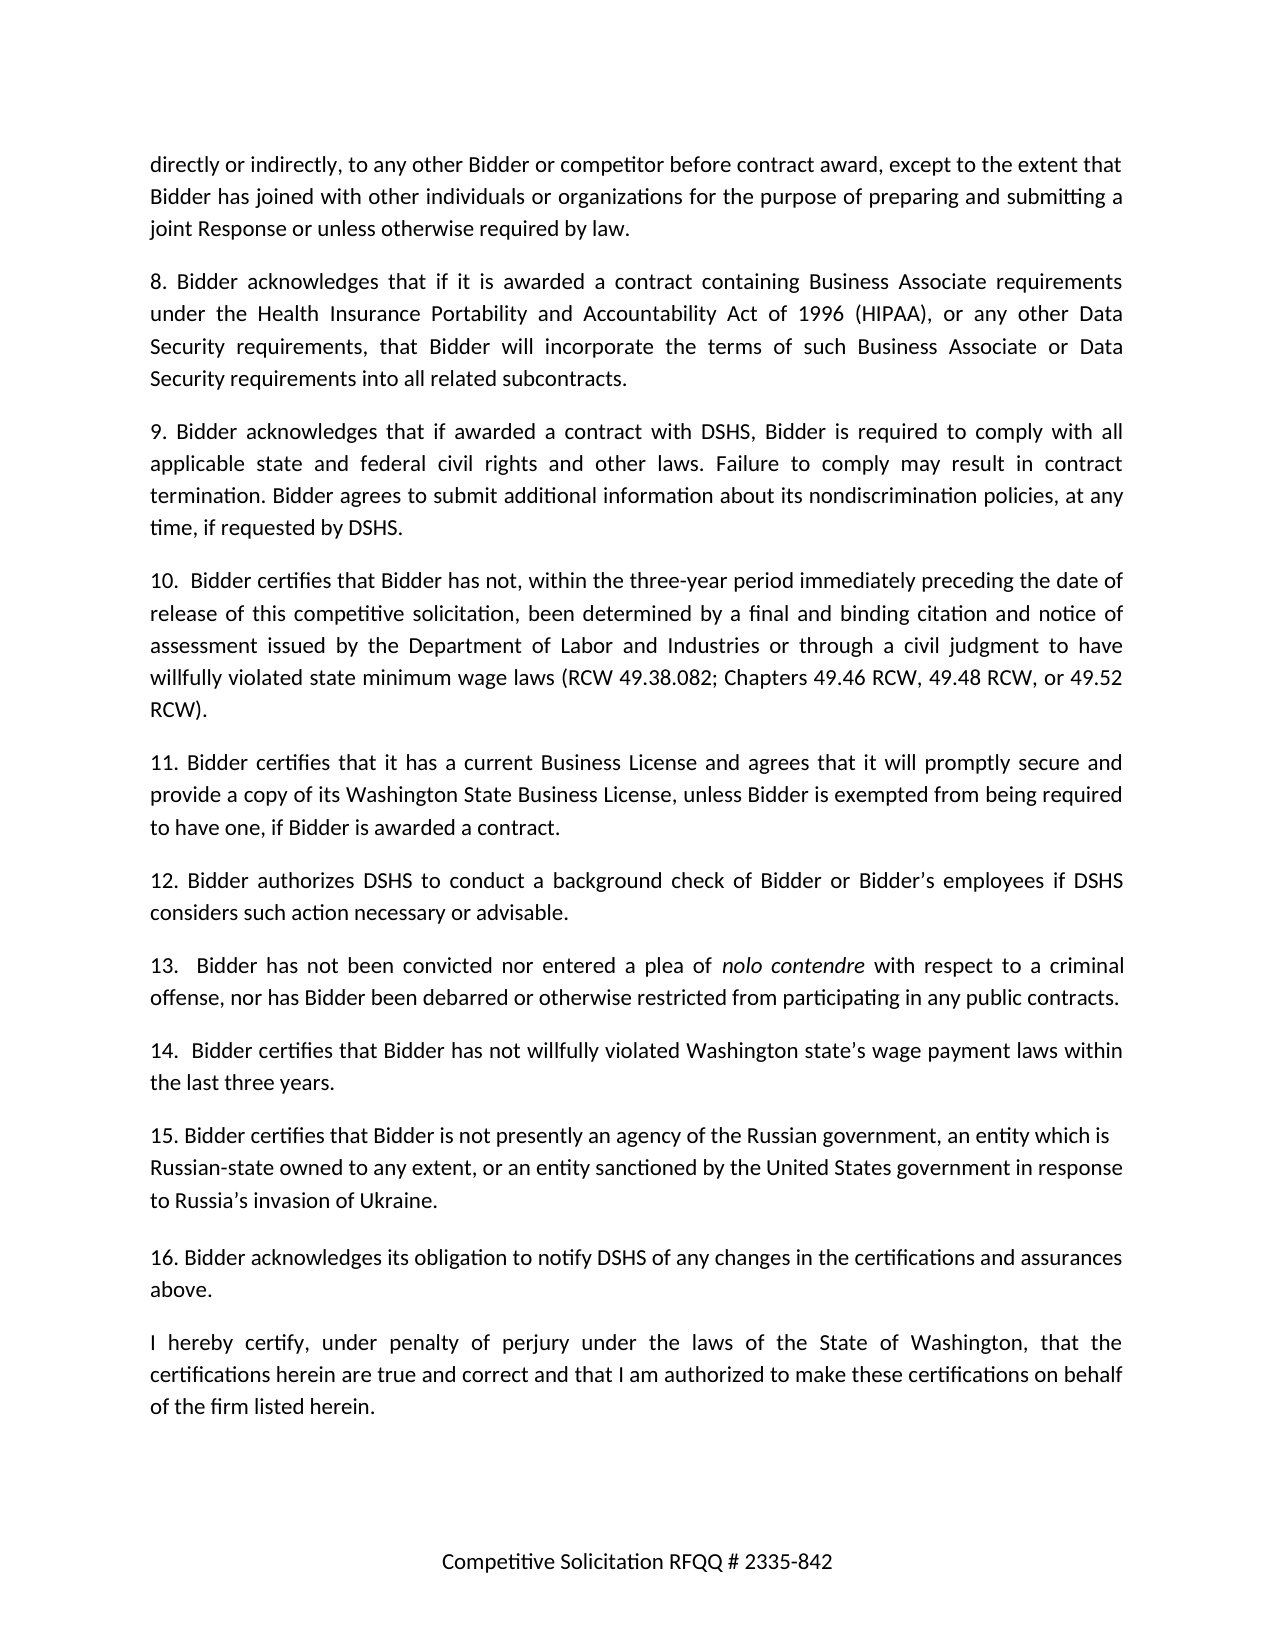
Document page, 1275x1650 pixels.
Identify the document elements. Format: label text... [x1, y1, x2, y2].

text I hereby certify, under penalty of perjury under the laws of the State of Washington, that the certifications herein are true and correct and that I am authorized to make these certifications on behalf of the firm listed herein. [150, 1328, 1125, 1421]
text 16. Bidder acknowledges its obligation to notify DSHS of any changes in the certifications and assurances above. [150, 1243, 1125, 1303]
text 15. Bidder certifies that Bidder is not presently an agency of the Russian government, an entity which is Russian-state owned to any extent, or an entity sanctioned by the United States government in response to Russia’s invasion of Ukraine. [150, 1121, 1125, 1214]
text 12. Bidder authorizes DSHS to conduct a background check of Bidder or Bidder’s employees if DSHS considers such action necessary or advisable. [150, 866, 1125, 926]
text 9. Bidder acknowledges that if awarded a contract with DSHS, Bidder is required to comply with all applicable state and federal civil rights and other laws. Failure to comply may result in contract termination. Bidder agrees to submit additional information about its nondiscrimination policies, at any time, if requested by DSHS. [150, 417, 1125, 542]
text 11. Bidder certifies that it has a current Business License and agrees that it will promptly secure and provide a copy of its Washington State Business License, unless Bidder is exempted from being required to have one, if Bidder is awarded a contract. [150, 748, 1125, 841]
text 10. Bidder certifies that Bidder has not, within the three-year period immediately preceding the date of release of this competitive solicitation, been determined by a final and binding citation and notice of assessment issued by the Department of Labor and Industries or through a civil judgment to have willfully violated state minimum wage laws (RCW 49.38.082; Chapters 49.46 RCW, 49.48 RCW, or 49.52 RCW). [150, 567, 1125, 723]
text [150, 150, 1125, 242]
text 13. Bidder has not been convicted nor entered a plea of nolo contendre with respect to a criminal offense, nor has Bidder been debarred or otherwise restricted from participating in any public contracts. [150, 951, 1125, 1011]
text 14. Bidder certifies that Bidder has not willfully violated Washington state’s wage payment laws within the last three years. [150, 1036, 1125, 1096]
text 8. Bidder acknowledges that if it is awarded a contract containing Business Associate requirements under the Health Insurance Portability and Accountability Act of 1996 (HIPAA), or any other Data Security requirements, that Bidder will incorporate the terms of such Business Associate or Data Security requirements into all related subcontracts. [150, 267, 1125, 392]
